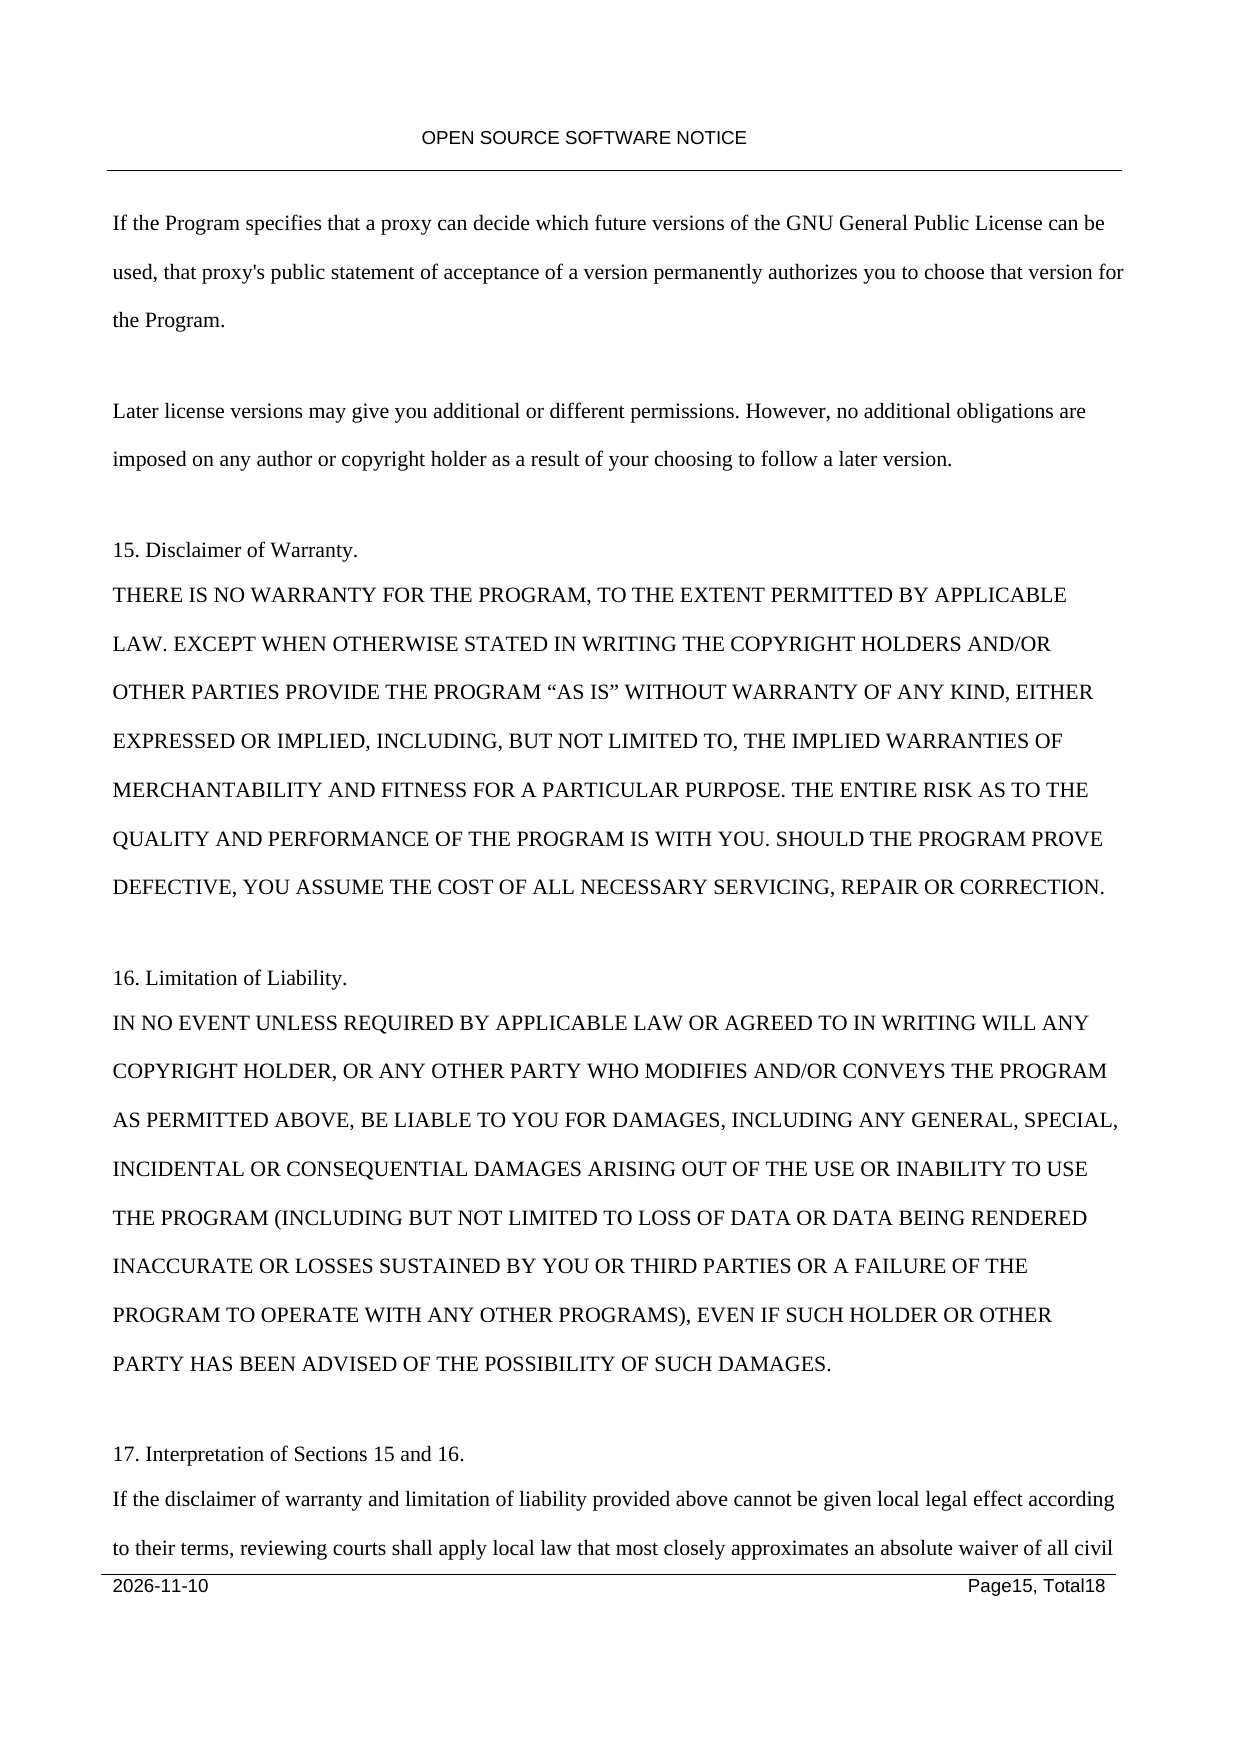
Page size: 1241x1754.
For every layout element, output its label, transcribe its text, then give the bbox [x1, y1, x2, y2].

text 16. Limitation of Liability. [112, 961, 1128, 993]
text 15. Disclaimer of Warranty. [112, 533, 1128, 566]
text IN NO EVENT UNLESS REQUIRED BY APPLICABLE LAW OR AGREED TO IN WRITING WILL ANY COPYRIGHT HOLDER, OR ANY OTHER PARTY WHO MODIFIES AND/OR CONVEYS THE PROGRAM AS PERMITTED ABOVE, BE LIABLE TO YOU FOR DAMAGES, INCLUDING ANY GENERAL, SPECIAL, INCIDENTAL OR CONSEQUENTIAL DAMAGES ARISING OUT OF THE USE OR INABILITY TO USE THE PROGRAM (INCLUDING BUT NOT LIMITED TO LOSS OF DATA OR DATA BEING RENDERED INACCURATE OR LOSSES SUSTAINED BY YOU OR THIRD PARTIES OR A FAILURE OF THE PROGRAM TO OPERATE WITH ANY OTHER PROGRAMS), EVEN IF SUCH HOLDER OR OTHER PARTY HAS BEEN ADVISED OF THE POSSIBILITY OF SUCH DAMAGES. [112, 1006, 1128, 1380]
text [112, 1482, 1128, 1564]
text 17. Interpretation of Sections 15 and 16. [112, 1437, 1128, 1470]
text If the Program specifies that a proxy can decide which future versions of the GNU General Public License can be used, that proxy's public statement of acceptance of a version permanently authorizes you to choose that version for the Program. [112, 206, 1128, 336]
text Later license versions may give you additional or different permissions. However, no additional obligations are imposed on any author or copyright holder as a result of your choosing to follow a later version. [112, 394, 1128, 475]
text THERE IS NO WARRANTY FOR THE PROGRAM, TO THE EXTENT PERMITTED BY APPLICABLE LAW. EXCEPT WHEN OTHERWISE STATED IN WRITING THE COPYRIGHT HOLDERS AND/OR OTHER PARTIES PROVIDE THE PROGRAM “AS IS” WITHOUT WARRANTY OF ANY KIND, EITHER EXPRESSED OR IMPLIED, INCLUDING, BUT NOT LIMITED TO, THE IMPLIED WARRANTIES OF MERCHANTABILITY AND FITNESS FOR A PARTICULAR PURPOSE. THE ENTIRE RISK AS TO THE QUALITY AND PERFORMANCE OF THE PROGRAM IS WITH YOU. SHOULD THE PROGRAM PROVE DEFECTIVE, YOU ASSUME THE COST OF ALL NECESSARY SERVICING, REPAIR OR CORRECTION. [112, 578, 1128, 903]
